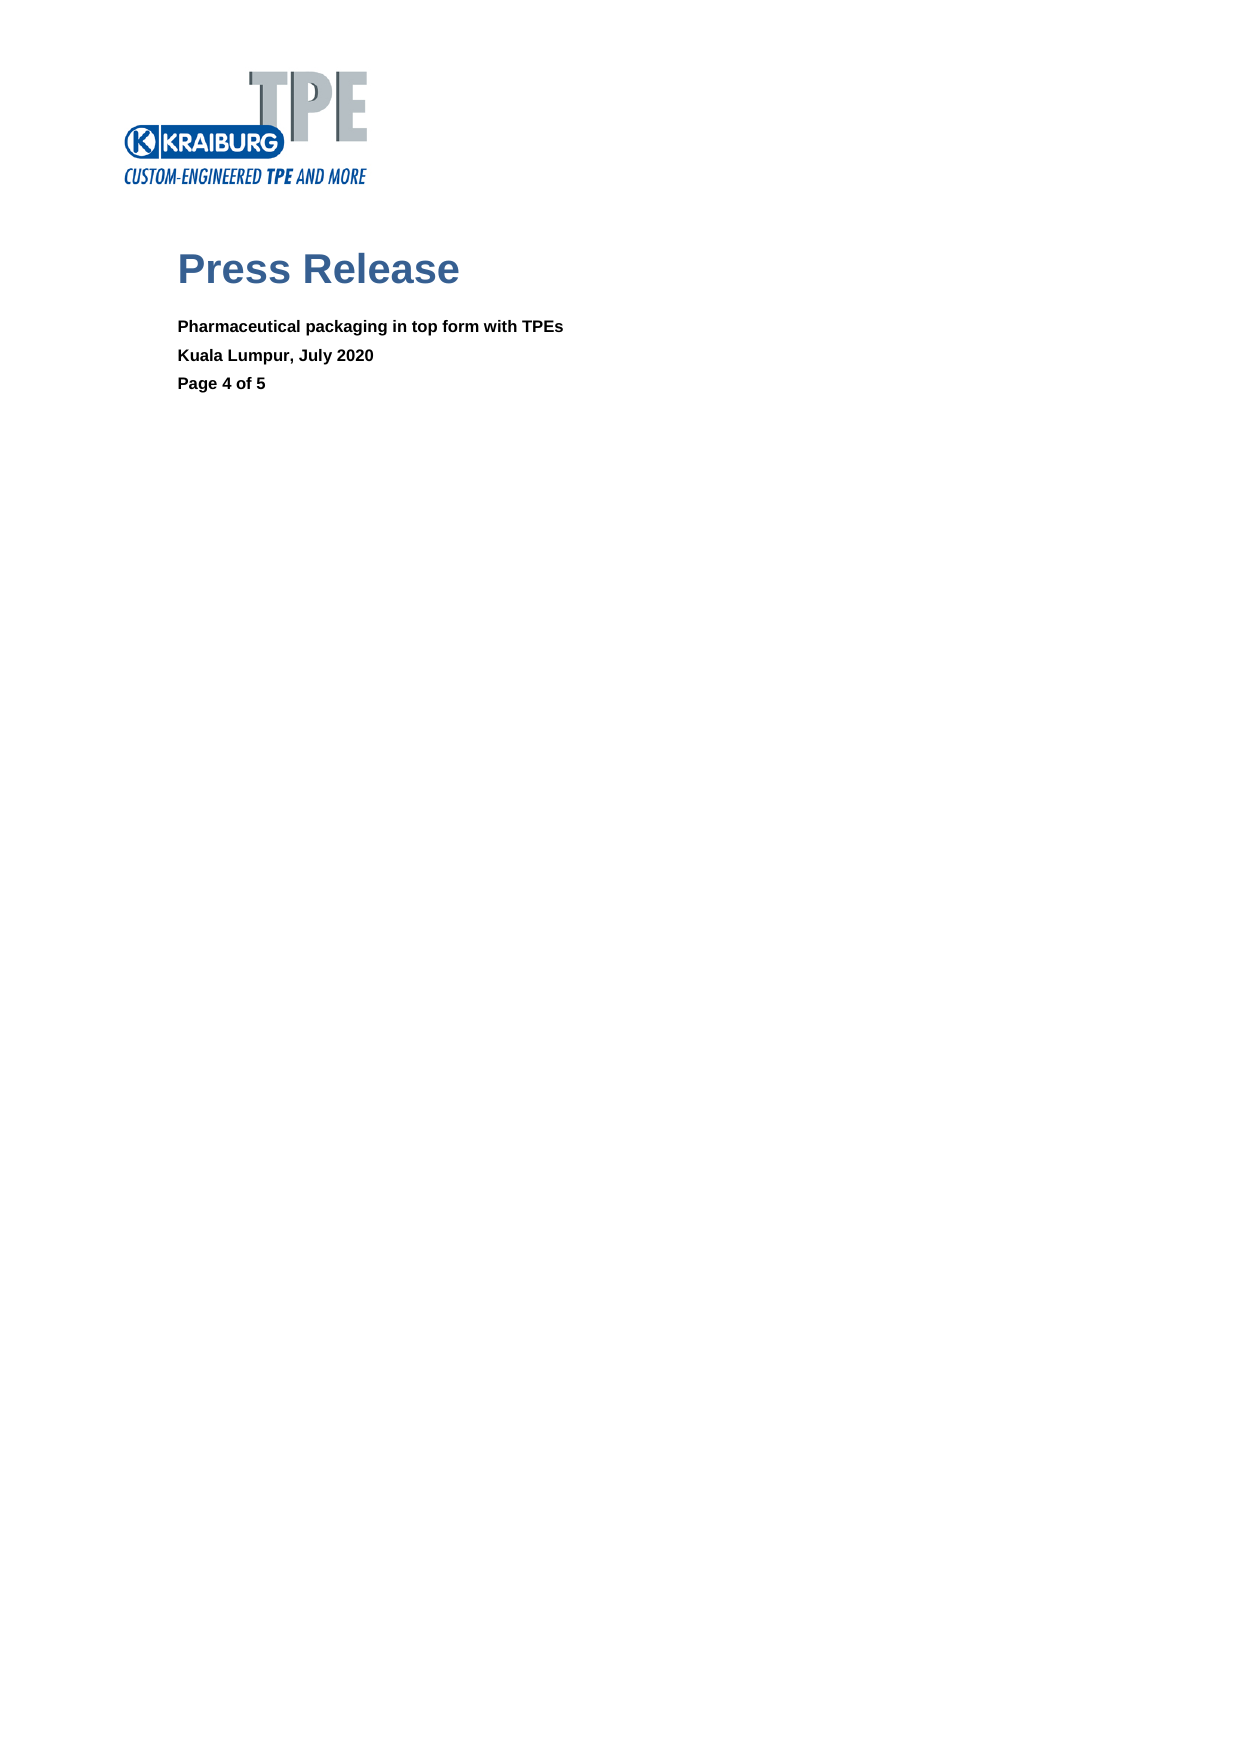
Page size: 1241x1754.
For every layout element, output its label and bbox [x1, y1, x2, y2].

picture [112, 55, 379, 200]
